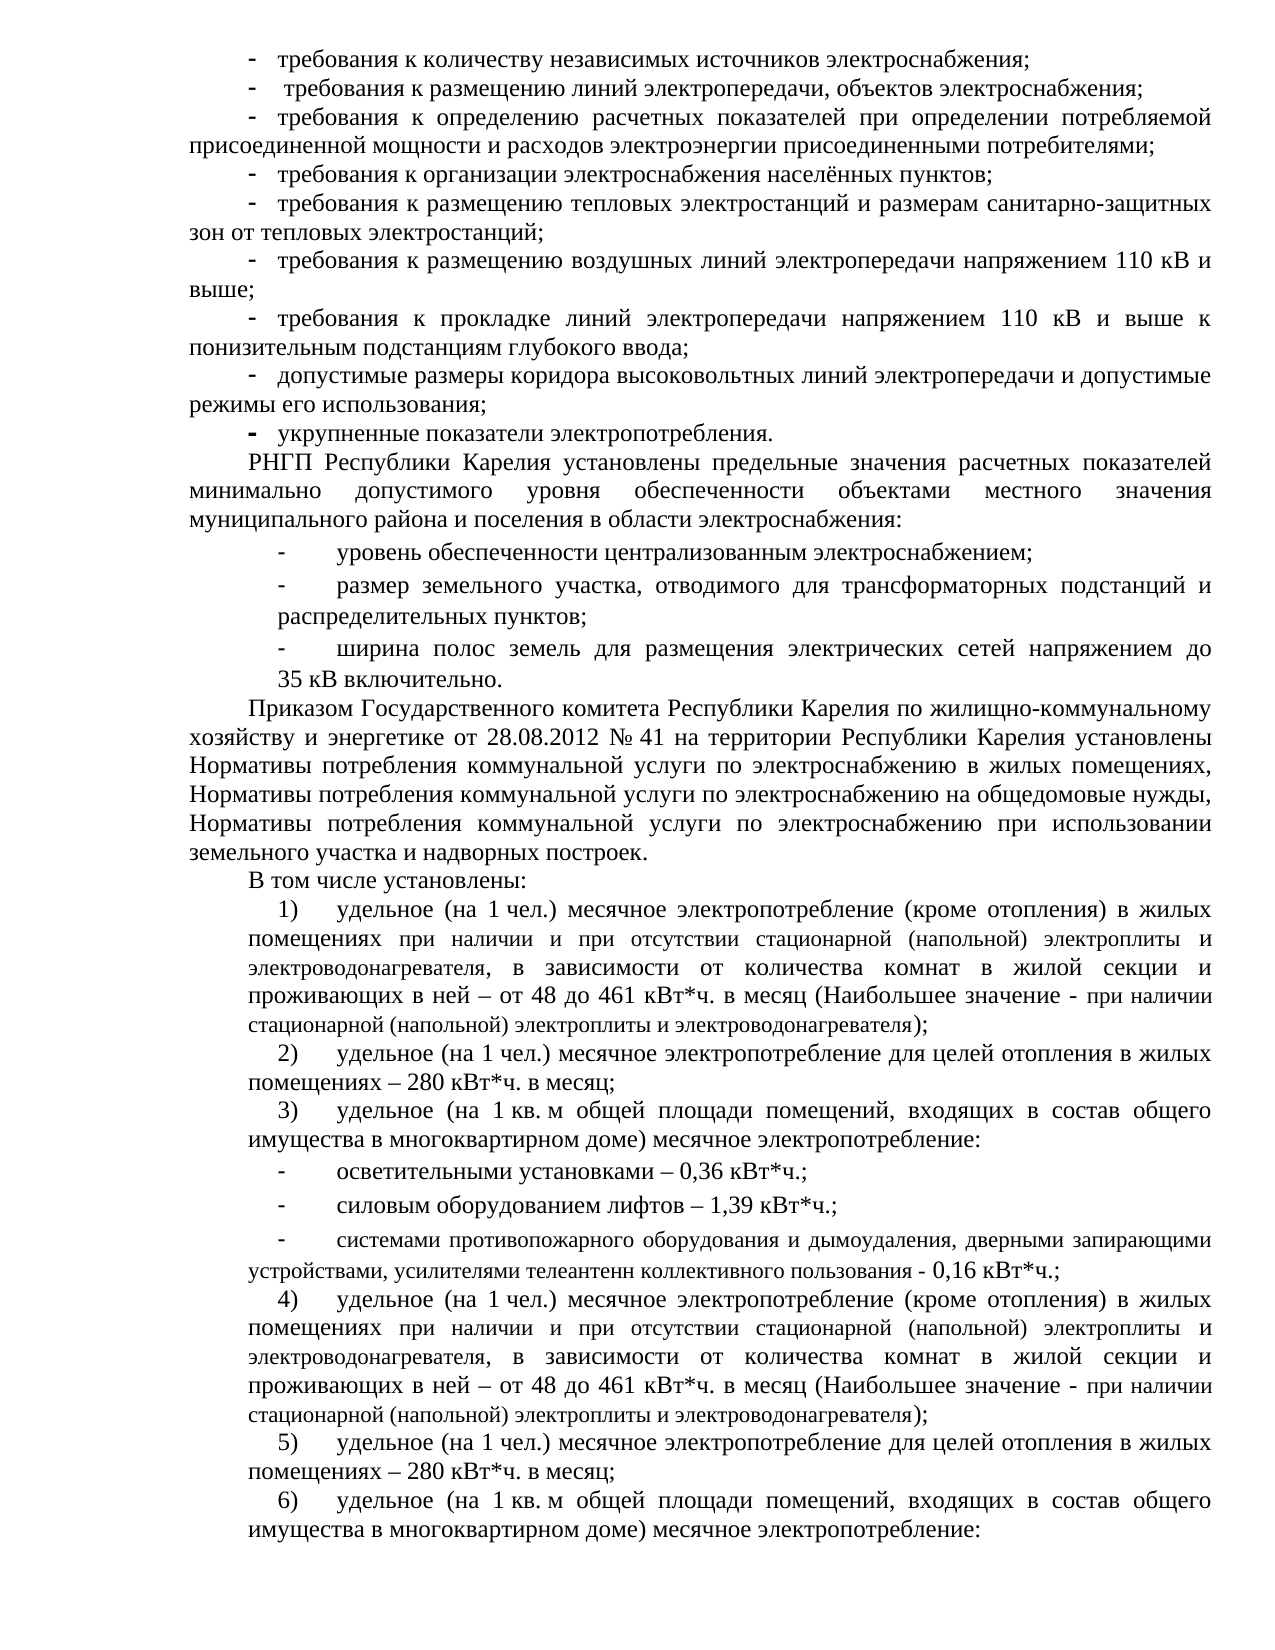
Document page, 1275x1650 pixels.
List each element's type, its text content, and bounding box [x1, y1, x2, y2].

list требования к размещению линий электропередачи, объектов электроснабжения; [189, 73, 1212, 102]
list удельное (на 1 чел.) месячное электропотребление (кроме отопления) в жилых помещениях при наличии и при отсутствии стационарной (напольной) электроплиты и электроводонагревателя, в зависимости от количества комнат в жилой секции и проживающих в ней – от 48 до 461 кВт*ч. в месяц (Наибольшее значение - при наличии стационарной (напольной) электроплиты и электроводонагревателя); [248, 894, 1212, 1038]
list осветительными установками – 0,36 кВт*ч.; [248, 1153, 1212, 1187]
list удельное (на 1 кв. м общей площади помещений, входящих в состав общего имущества в многоквартирном доме) месячное электропотребление: [248, 1095, 1212, 1153]
list удельное (на 1 чел.) месячное электропотребление для целей отопления в жилых помещениях – 280 кВт*ч. в месяц; [248, 1427, 1212, 1485]
list допустимые размеры коридора высоковольтных линий электропередачи и допустимые режимы его использования; [189, 361, 1212, 418]
list силовым оборудованием лифтов – 1,39 кВт*ч.; [248, 1187, 1212, 1221]
list требования к прокладке линий электропередачи напряжением 110 кВ и выше к понизительным подстанциям глубокого ввода; [189, 303, 1212, 361]
list требования к организации электроснабжения населённых пунктов; [189, 159, 1212, 188]
list удельное (на 1 чел.) месячное электропотребление (кроме отопления) в жилых помещениях при наличии и при отсутствии стационарной (напольной) электроплиты и электроводонагревателя, в зависимости от количества комнат в жилой секции и проживающих в ней – от 48 до 461 кВт*ч. в месяц (Наибольшее значение - при наличии стационарной (напольной) электроплиты и электроводонагревателя); [248, 1284, 1212, 1427]
list удельное (на 1 кв. м общей площади помещений, входящих в состав общего имущества в многоквартирном доме) месячное электропотребление: [248, 1485, 1212, 1542]
text РНГП Республики Карелия установлены предельные значения расчетных показателей минимально допустимого уровня обеспеченности объектами местного значения муниципального района и поселения в области электроснабжения: [189, 447, 1212, 533]
list удельное (на 1 чел.) месячное электропотребление для целей отопления в жилых помещениях – 280 кВт*ч. в месяц; [248, 1038, 1212, 1095]
list требования к размещению тепловых электростанций и размерам санитарно-защитных зон от тепловых электростанций; [189, 188, 1212, 246]
text В том числе установлены: [189, 865, 1212, 894]
list ширина полос земель для размещения электрических сетей напряжением до 35 кВ включительно. [277, 630, 1212, 693]
list требования к размещению воздушных линий электропередачи напряжением 110 кВ и выше; [189, 246, 1212, 303]
list требования к определению расчетных показателей при определении потребляемой присоединенной мощности и расходов электроэнергии присоединенными потребителями; [189, 102, 1212, 159]
text Приказом Государственного комитета Республики Карелия по жилищно-коммунальному хозяйству и энергетике от 28.08.2012 № 41 на территории Республики Карелия установлены Нормативы потребления коммунальной услуги по электроснабжению в жилых помещениях, Нормативы потребления коммунальной услуги по электроснабжению на общедомовые нужды, Нормативы потребления коммунальной услуги по электроснабжению при использовании земельного участка и надворных построек. [189, 693, 1212, 865]
list уровень обеспеченности централизованным электроснабжением; [277, 533, 1212, 567]
list требования к количеству независимых источников электроснабжения; [189, 44, 1212, 73]
list размер земельного участка, отводимого для трансформаторных подстанций и распределительных пунктов; [277, 567, 1212, 630]
list укрупненные показатели электропотребления. [189, 418, 1212, 447]
